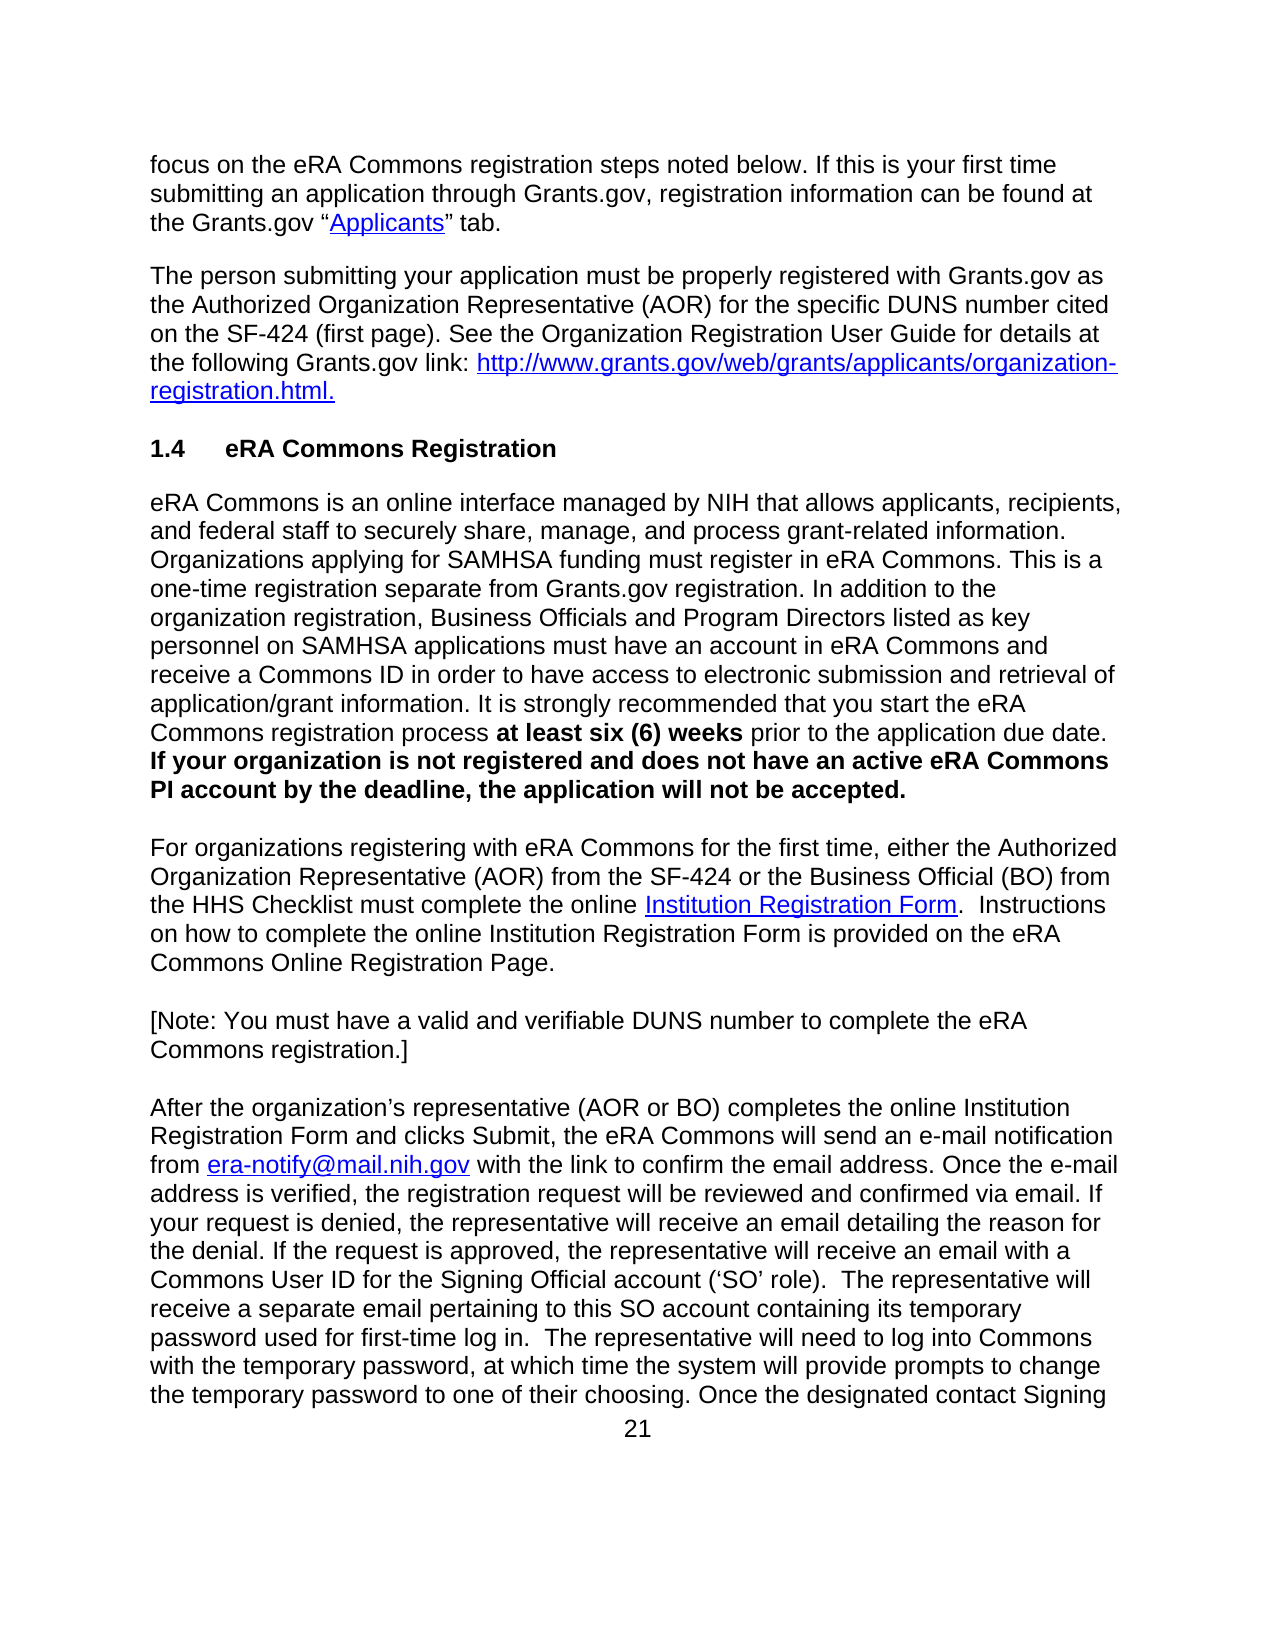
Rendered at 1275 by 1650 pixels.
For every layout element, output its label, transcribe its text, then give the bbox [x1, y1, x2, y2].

text For organizations registering with eRA Commons for the first time, either the Authorized Organization Representative (AOR) from the SF-424 or the Business Official (BO) from the HHS Checklist must complete the online Institution Registration Form. Instructions on how to complete the online Institution Registration Form is provided on the eRA Commons Online Registration Page. [150, 833, 1125, 977]
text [150, 1092, 1125, 1409]
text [150, 150, 1125, 236]
text 1.4 eRA Commons Registration [150, 434, 1125, 462]
text The person submitting your application must be properly registered with Grants.gov as the Authorized Organization Representative (AOR) for the specific DUNS number cited on the SF-424 (first page). See the Organization Registration User Guide for details at the following Grants.gov link: http://www.grants.gov/web/grants/applicants/organization-registration.html. [150, 261, 1125, 405]
text [Note: You must have a valid and verifiable DUNS number to complete the eRA Commons registration.] [150, 1006, 1125, 1063]
text eRA Commons is an online interface managed by NIH that allows applicants, recipients, and federal staff to securely share, manage, and process grant-related information. Organizations applying for SAMHSA funding must register in eRA Commons. This is a one-time registration separate from Grants.gov registration. In addition to the organization registration, Business Officials and Program Directors listed as key personnel on SAMHSA applications must have an account in eRA Commons and receive a Commons ID in order to have access to electronic submission and retrieval of application/grant information. It is strongly recommended that you start the eRA Commons registration process at least six (6) weeks prior to the application due date. If your organization is not registered and does not have an active eRA Commons PI account by the deadline, the application will not be accepted. [150, 487, 1125, 804]
